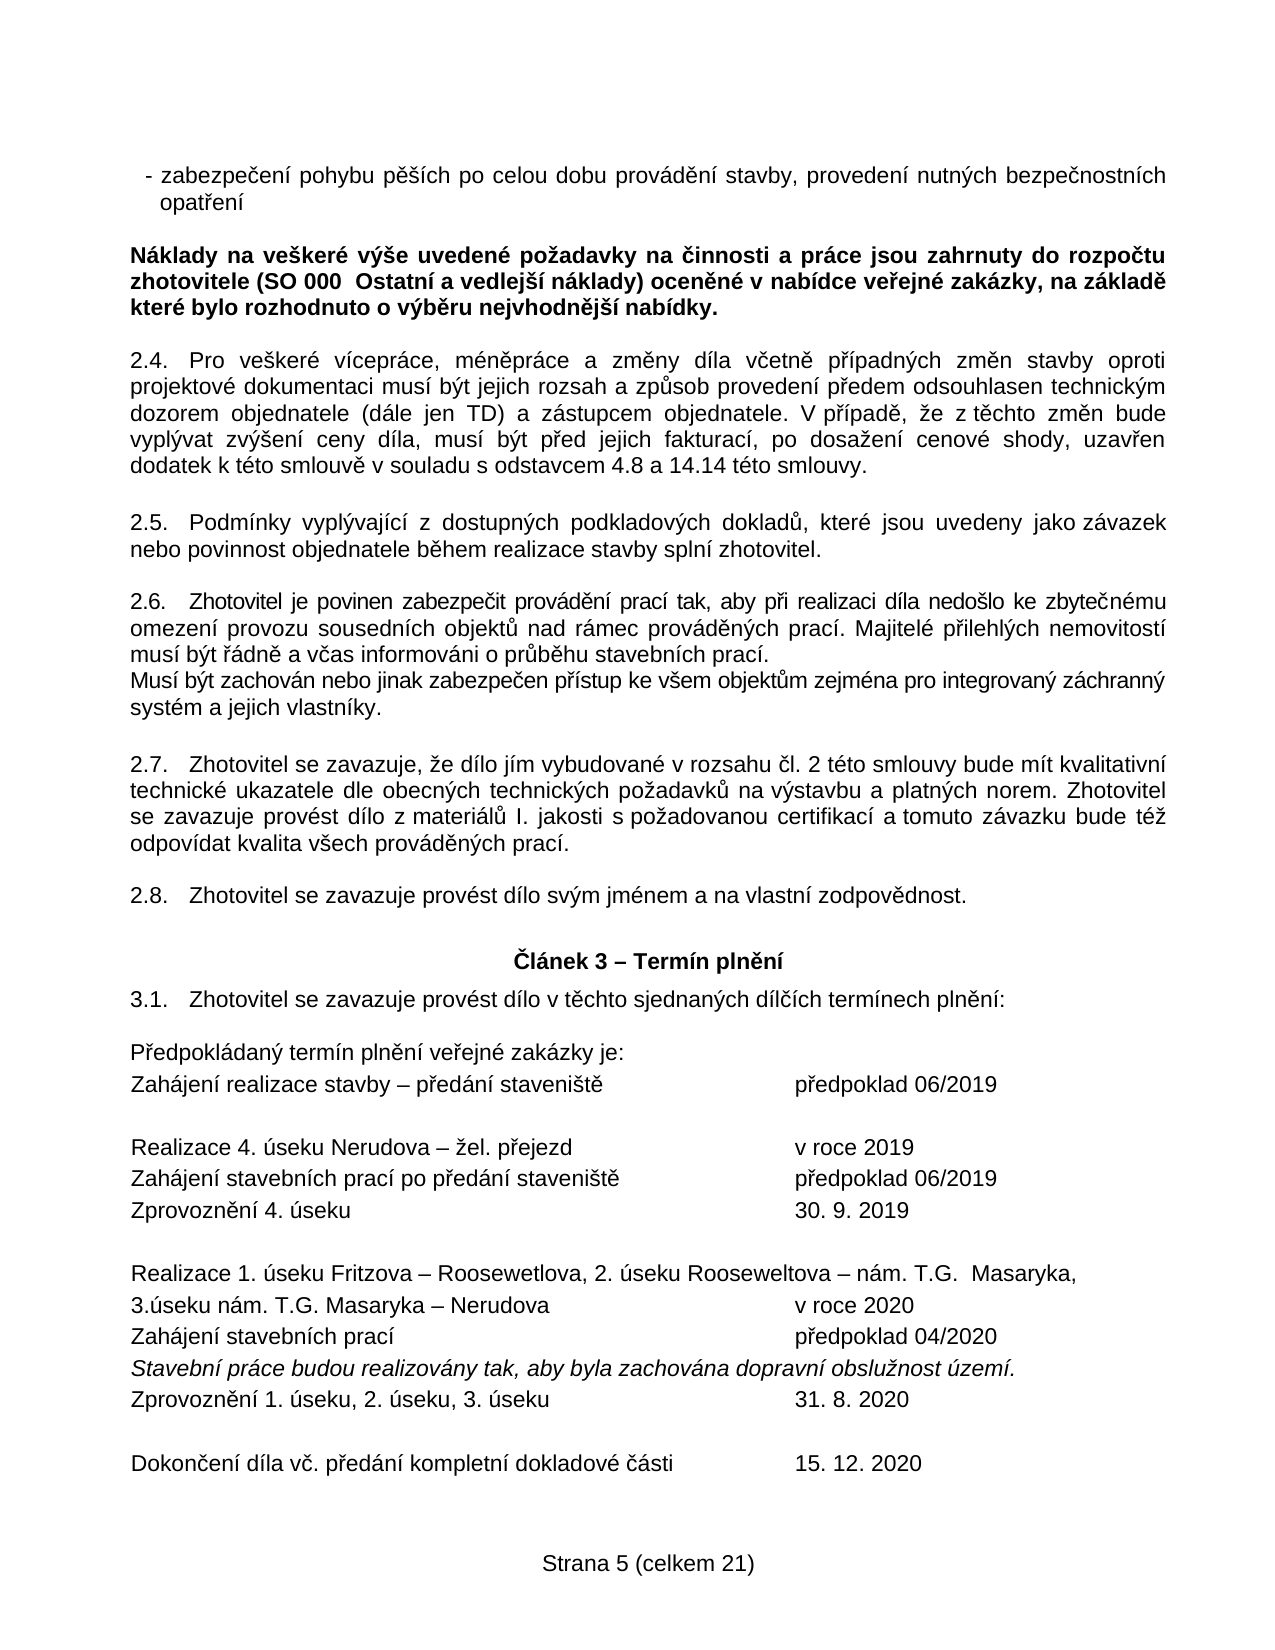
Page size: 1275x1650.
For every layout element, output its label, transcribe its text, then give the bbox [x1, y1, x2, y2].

list Zhotovitel je povinen zabezpečit provádění prací tak, aby při realizaci díla nedošlo ke zbytečnému omezení provozu sousedních objektů nad rámec prováděných prací. Majitelé přilehlých nemovitostí musí být řádně a včas informováni o průběhu stavebních prací. [130, 588, 1167, 667]
text Musí být zachován nebo jinak zabezpečen přístup ke všem objektům zejména pro integrovaný záchranný systém a jejich vlastníky. [130, 667, 1167, 720]
title 3.úseku nám. T.G. Masaryka – Nerudova v roce 2020 [131, 1292, 1167, 1318]
list Pro veškeré vícepráce, méněpráce a změny díla včetně případných změn stavby oproti projektové dokumentaci musí být jejich rozsah a způsob provedení předem odsouhlasen technickým dozorem objednatele (dále jen TD) a zástupcem objednatele. V případě, že z těchto změn bude vyplývat zvýšení ceny díla, musí být před jejich fakturací, po dosažení cenové shody, uzavřen dodatek k této smlouvě v souladu s odstavcem 4.8 a 14.14 této smlouvy. [130, 347, 1167, 479]
list Podmínky vyplývající z dostupných podkladových dokladů, které jsou uvedeny jako závazek nebo povinnost objednatele během realizace stavby splní zhotovitel. [130, 509, 1167, 562]
text Předpokládaný termín plnění veřejné zakázky je: [130, 1039, 1167, 1066]
list Zhotovitel se zavazuje provést dílo svým jménem a na vlastní zodpovědnost. [130, 882, 1167, 909]
text - zabezpečení pohybu pěších po celou dobu provádění stavby, provedení nutných bezpečnostních opatření [145, 162, 1167, 215]
title Realizace 1. úseku Fritzova – Roosewetlova, 2. úseku Rooseweltova – nám. T.G. Masaryka, [131, 1260, 1167, 1286]
title Zahájení realizace stavby – předání staveniště předpoklad 06/2019 [131, 1071, 1167, 1097]
title Zprovoznění 4. úseku 30. 9. 2019 [131, 1197, 1167, 1223]
title Zprovoznění 1. úseku, 2. úseku, 3. úseku 31. 8. 2020 [131, 1386, 1167, 1413]
title Zahájení stavebních prací po předání staveniště předpoklad 06/2019 [131, 1165, 1167, 1192]
title Stavební práce budou realizovány tak, aby byla zachována dopravní obslužnost území. [131, 1355, 1167, 1381]
list Zhotovitel se zavazuje, že dílo jím vybudované v rozsahu čl. 2 této smlouvy bude mít kvalitativní technické ukazatele dle obecných technických požadavků na výstavbu a platných norem. Zhotovitel se zavazuje provést dílo z materiálů I. jakosti s požadovanou certifikací a tomuto závazku bude též odpovídat kvalita všech prováděných prací. [130, 751, 1167, 856]
title Dokončení díla vč. předání kompletní dokladové části 15. 12. 2020 [131, 1449, 1167, 1476]
title Realizace 4. úseku Nerudova – žel. přejezd v roce 2019 [131, 1134, 1167, 1160]
text 3.1. Zhotovitel se zavazuje provést dílo v těchto sjednaných dílčích termínech plnění: [130, 986, 1167, 1013]
title Zahájení stavebních prací předpoklad 04/2020 [131, 1323, 1167, 1349]
title Náklady na veškeré výše uvedené požadavky na činnosti a práce jsou zahrnuty do rozpočtu zhotovitele (SO 000 Ostatní a vedlejší náklady) oceněné v nabídce veřejné zakázky, na základě které bylo rozhodnuto o výběru nejvhodnější nabídky. [130, 242, 1167, 321]
text Článek 3 – Termín plnění [130, 948, 1167, 974]
